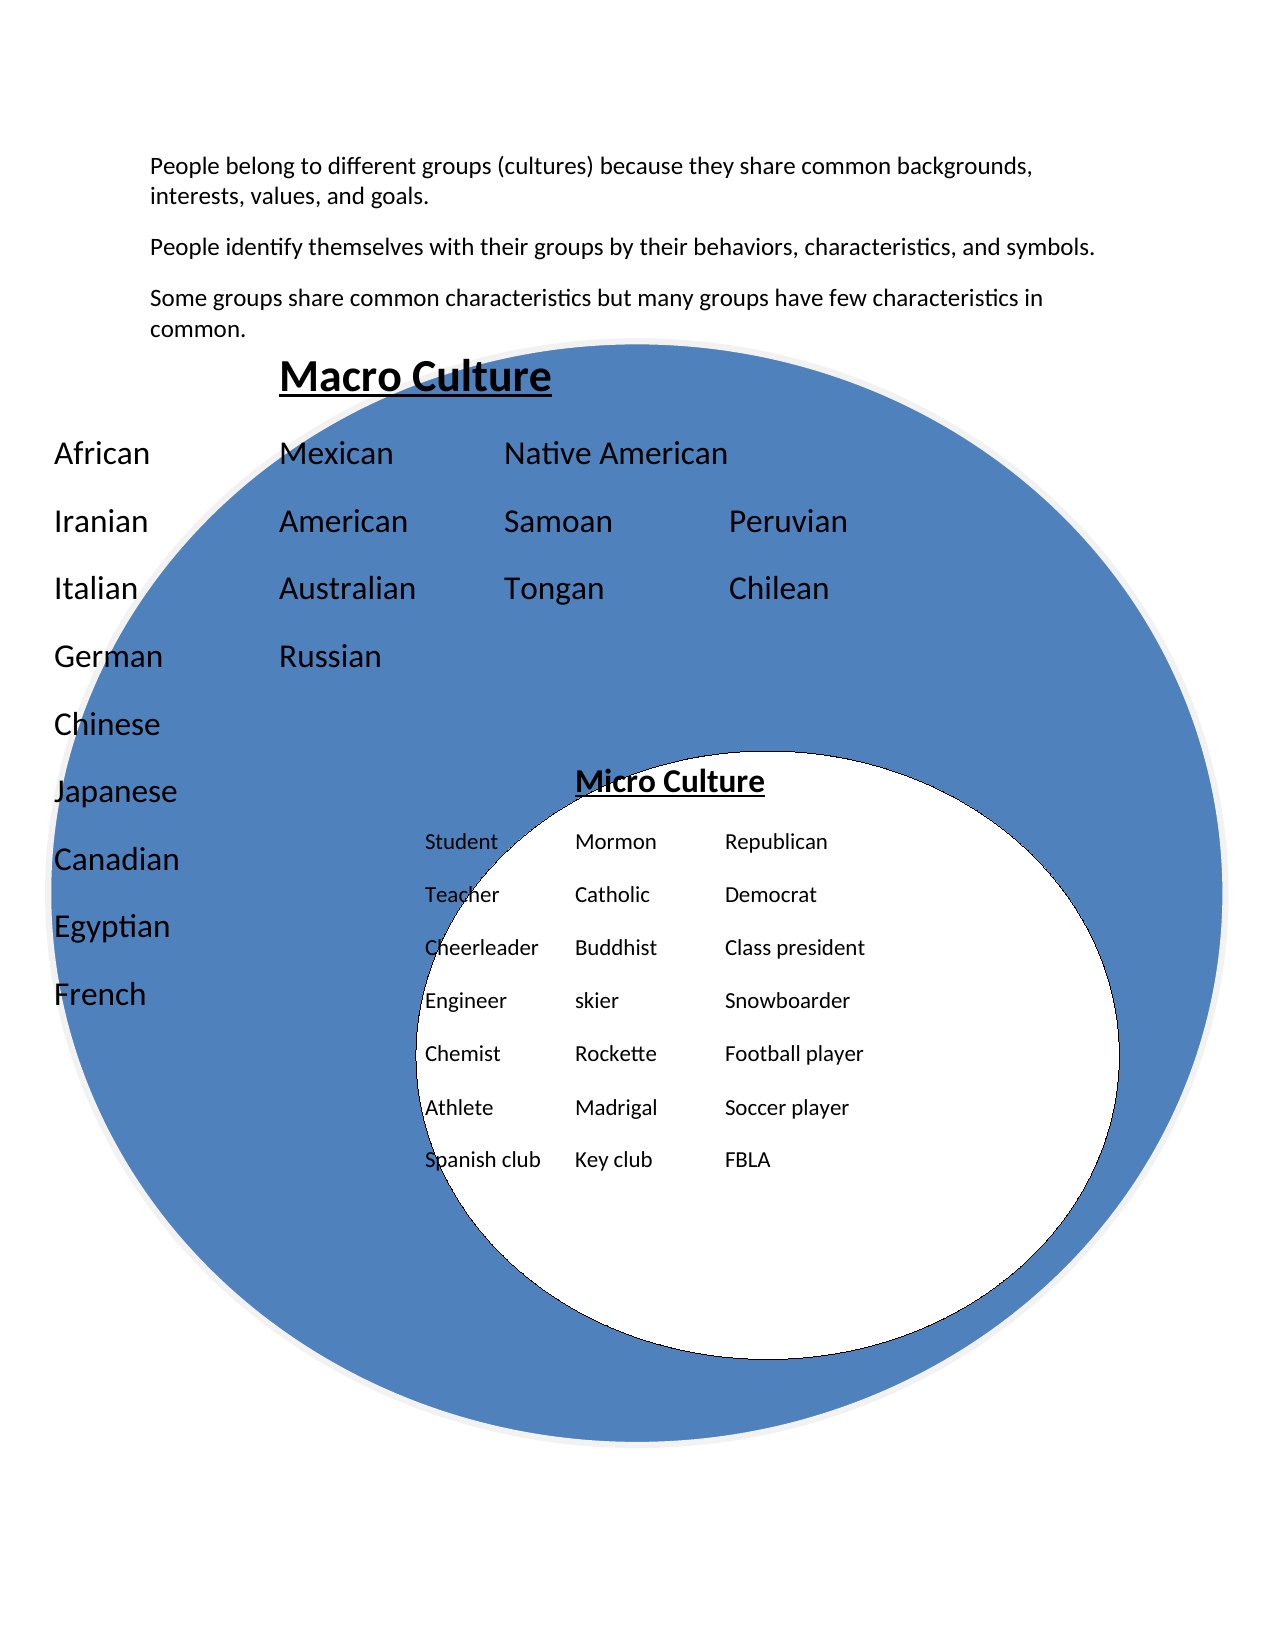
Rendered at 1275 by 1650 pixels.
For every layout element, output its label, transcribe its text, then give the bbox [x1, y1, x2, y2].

text People belong to different groups (cultures) because they share common backgrounds, interests, values, and goals. [150, 150, 1125, 211]
text Some groups share common characteristics but many groups have few characteristics in common. [150, 282, 1125, 343]
text People identify themselves with their groups by their behaviors, characteristics, and symbols. [150, 231, 1125, 262]
